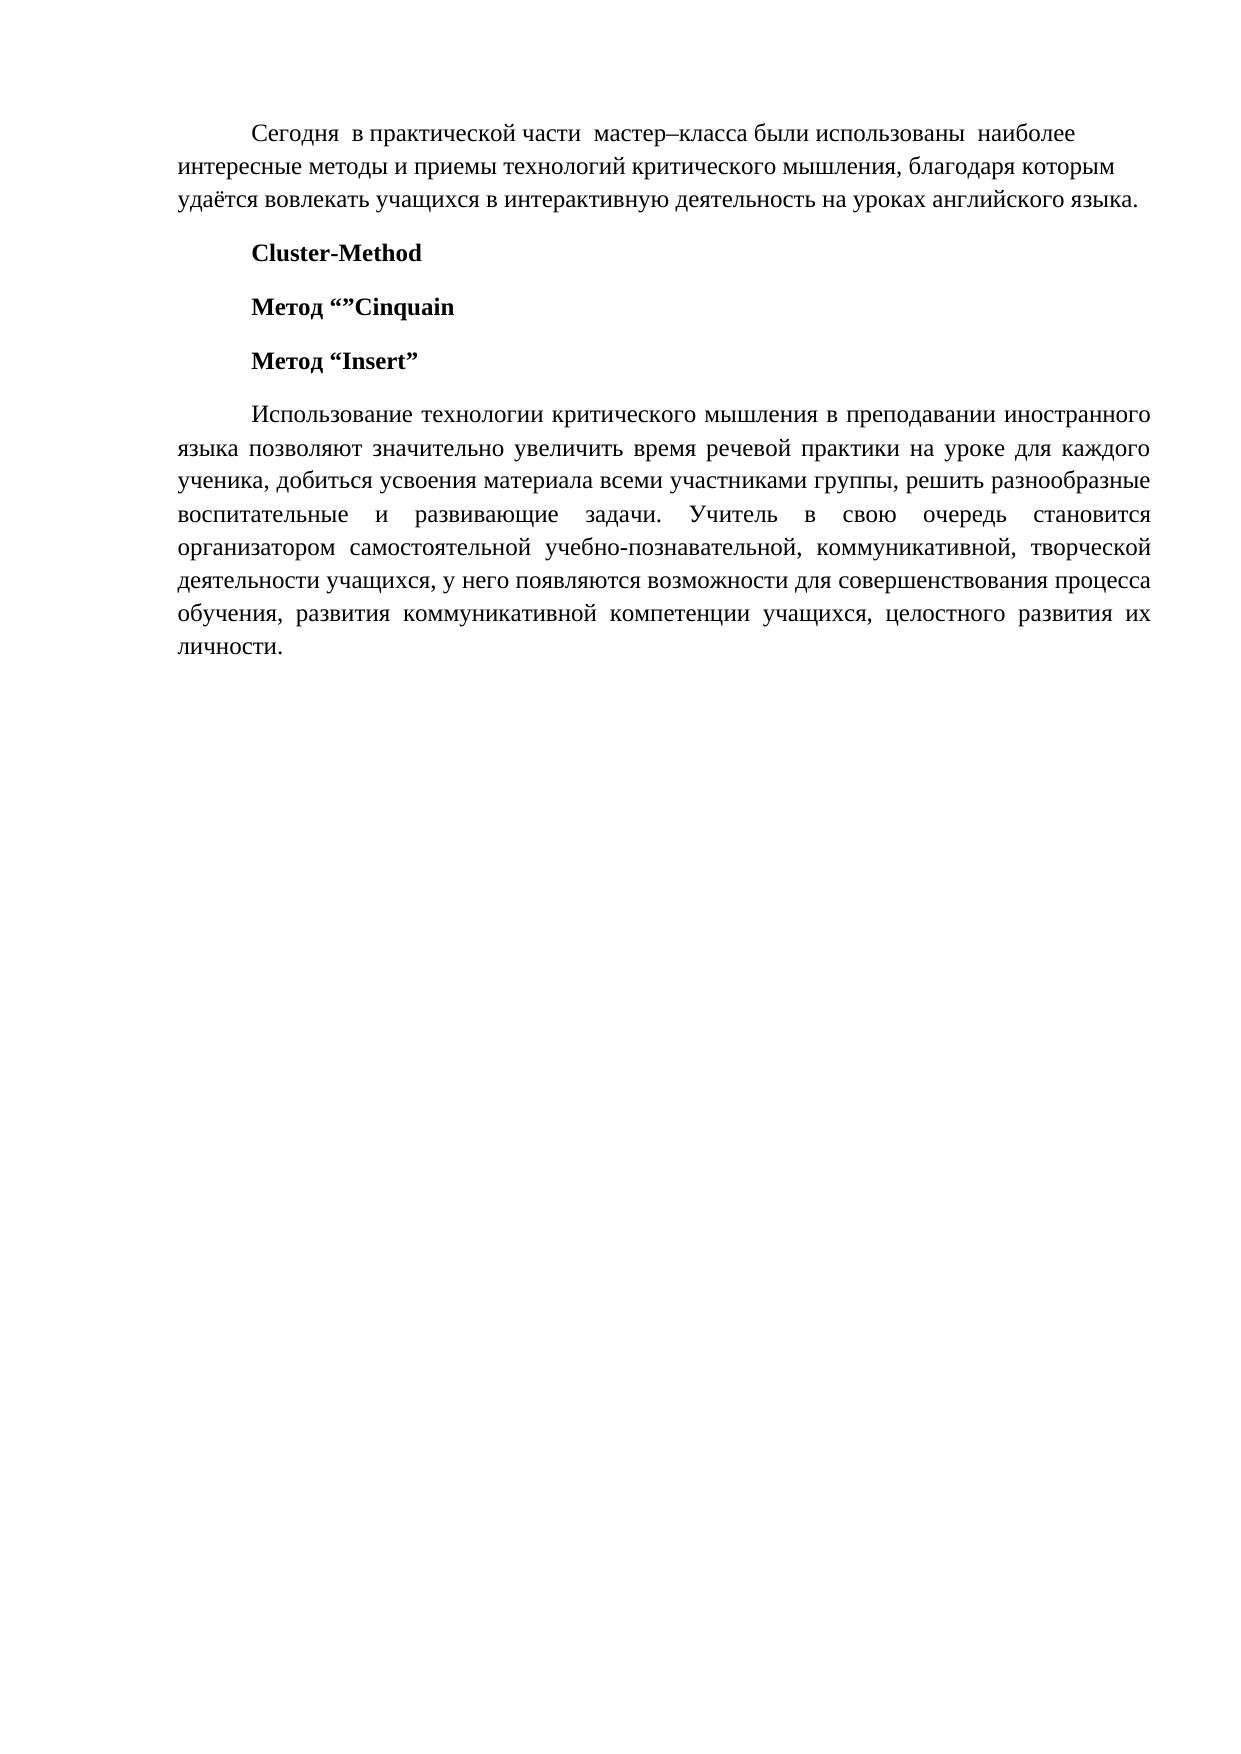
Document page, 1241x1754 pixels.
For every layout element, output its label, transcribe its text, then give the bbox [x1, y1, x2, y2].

text Метод “”Cinquain [251, 292, 1152, 321]
text Сегодня в практической части мастер–класса были использованы наиболее интересные методы и приемы технологий критического мышления, благодаря которым удаётся вовлекать учащихся в интерактивную деятельность на уроках английского языка. [177, 118, 1152, 213]
text Использование технологии критического мышления в преподавании иностранного языка позволяют значительно увеличить время речевой практики на уроке для каждого ученика, добиться усвоения материала всеми участниками группы, решить разнообразные воспитательные и развивающие задачи. Учитель в свою очередь становится организатором самостоятельной учебно-познавательной, коммуникативной, творческой деятельности учащихся, у него появляются возможности для совершенствования процесса обучения, развития коммуникативной компетенции учащихся, целостного развития их личности. [177, 399, 1152, 659]
text Метод “Insert” [177, 346, 1152, 374]
text Cluster-Method [177, 238, 1152, 267]
